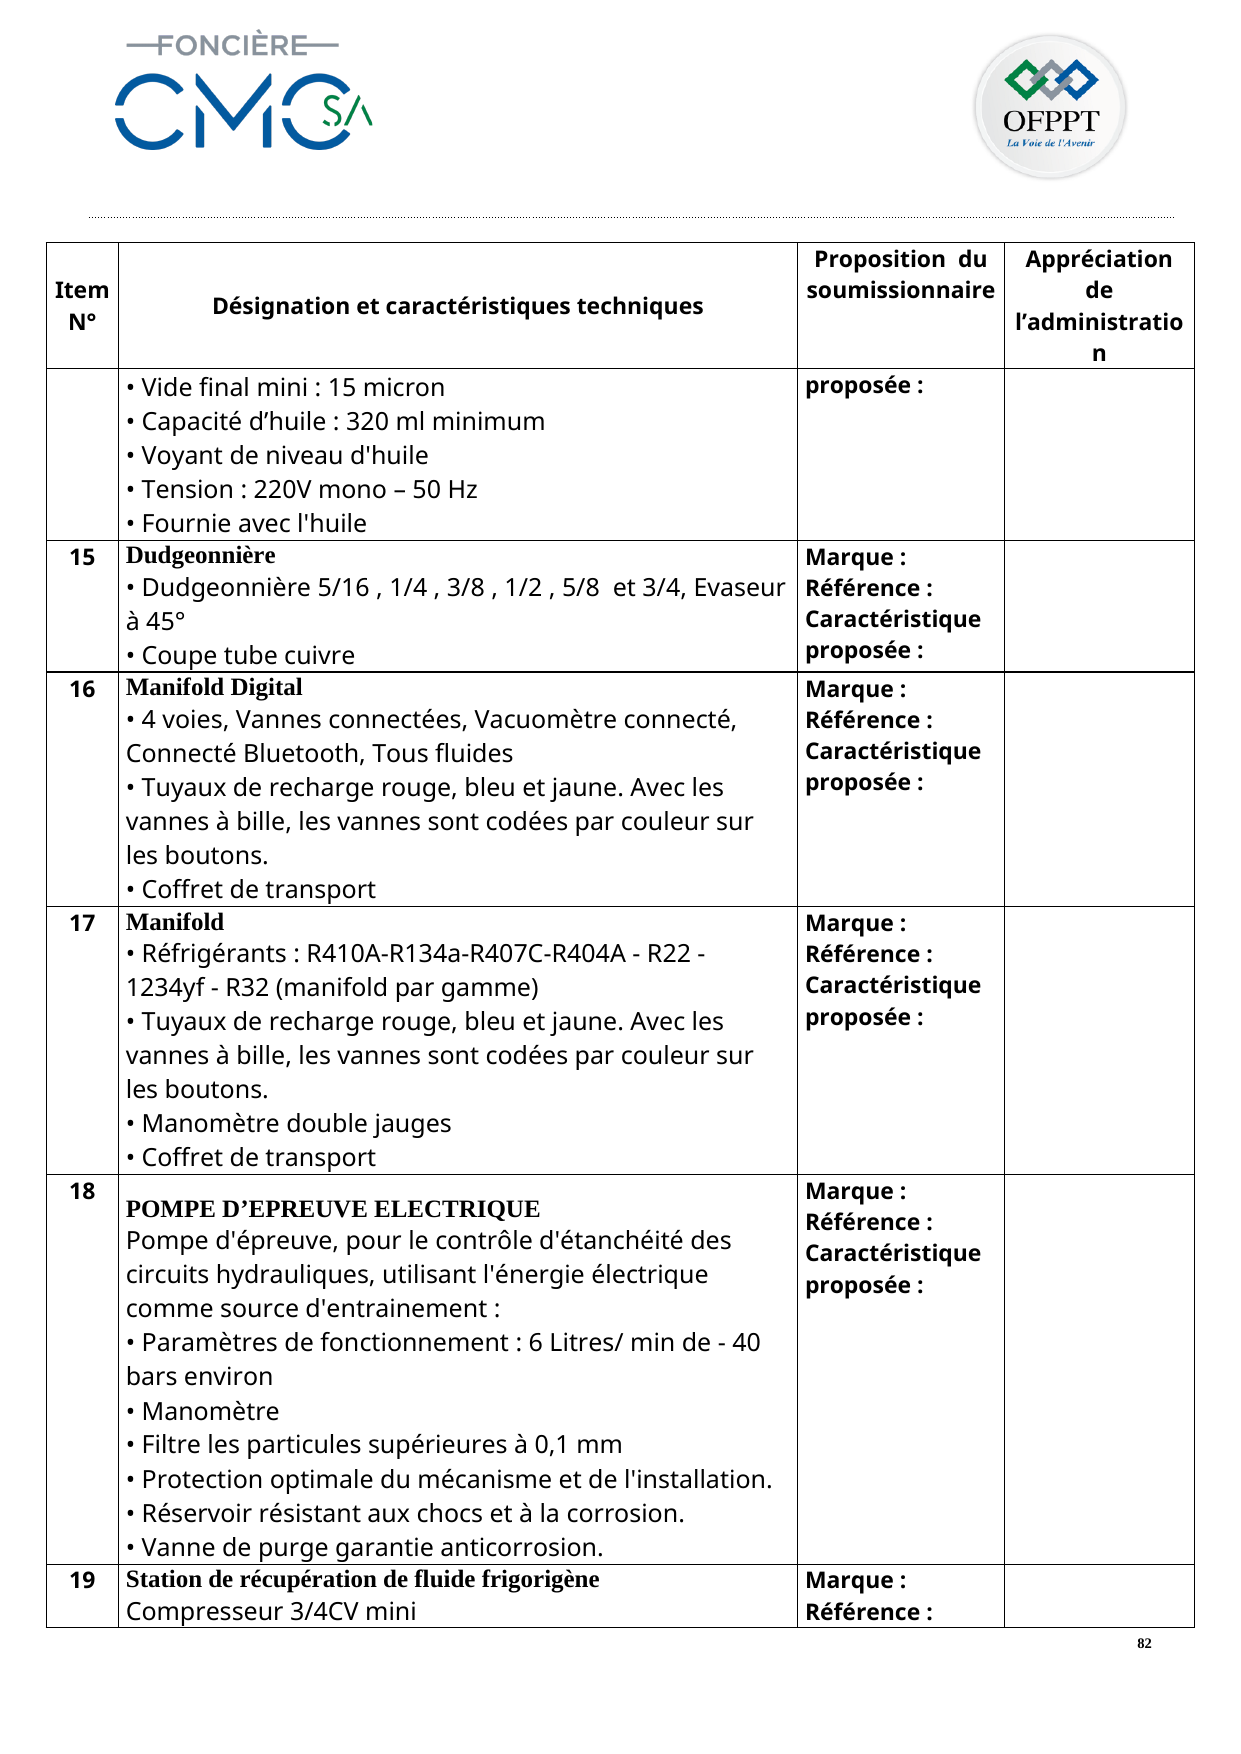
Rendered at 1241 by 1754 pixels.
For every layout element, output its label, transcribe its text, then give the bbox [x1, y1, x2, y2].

table_header Appréciation de l’administration [1005, 243, 1194, 368]
table_header Item N° [47, 243, 118, 368]
table_cell 16 [47, 673, 118, 906]
table_cell POMPE D’EPREUVE ELECTRIQUE Pompe d'épreuve, pour le contrôle d'étanchéité des circuits hydrauliques, utilisant l'énergie électrique comme source d'entrainement : • Paramètres de fonctionnement : 6 Litres/ min de - 40 bars environ • Manomètre • Filtre les particules supérieures à 0,1 mm • Protection optimale du mécanisme et de l'installation. • Réservoir résistant aux chocs et à la corrosion. • Vanne de purge garantie anticorrosion. [119, 1175, 797, 1563]
table_cell [1005, 907, 1194, 1174]
table_cell Marque : Référence : Caractéristique proposée : [798, 541, 1004, 671]
table_cell Manifold Digital • 4 voies, Vannes connectées, Vacuomètre connecté, Connecté Bluetooth, Tous fluides • Tuyaux de recharge rouge, bleu et jaune. Avec les vannes à bille, les vannes sont codées par couleur sur les boutons. • Coffret de transport [119, 673, 797, 906]
table_cell Marque : Référence : Caractéristique proposée : [798, 1175, 1004, 1563]
table_cell Marque : Référence : Caractéristique proposée : [798, 673, 1004, 906]
table_cell Marque : Référence : Caractéristique proposée : [798, 907, 1004, 1174]
table_cell Marque : Référence : Caractéristique proposée : [798, 369, 1004, 539]
table_cell Marque : Référence : Caractéristique proposée : [798, 1565, 1004, 1627]
table_cell Station de récupération de fluide frigorigène Compresseur 3/4CV mini • Plage de fonctionnement ±10% : 0 – 40ºC • Réfrigérants : CFC, HCFC, HFC [119, 1565, 797, 1627]
table_cell [1005, 369, 1194, 539]
table_cell [1005, 1175, 1194, 1563]
table_cell [1005, 1565, 1194, 1627]
table_cell 18 [47, 1175, 118, 1563]
table_header Proposition du soumissionnaire [798, 243, 1004, 368]
table_cell Manifold • Réfrigérants : R410A-R134a-R407C-R404A - R22 - 1234yf - R32 (manifold par gamme) • Tuyaux de recharge rouge, bleu et jaune. Avec les vannes à bille, les vannes sont codées par couleur sur les boutons. • Manomètre double jauges • Coffret de transport [119, 907, 797, 1174]
table_cell 14 [47, 369, 118, 539]
table_cell 19 [47, 1565, 118, 1627]
table_cell [1005, 541, 1194, 671]
table_cell Dudgeonnière • Dudgeonnière 5/16 , 1/4 , 3/8 , 1/2 , 5/8 et 3/4, Evaseur à 45° • Coupe tube cuivre [119, 541, 797, 671]
table_cell 15 [47, 541, 118, 671]
table_cell 17 [47, 907, 118, 1174]
picture [115, 29, 373, 150]
picture [968, 29, 1132, 184]
table_header Désignation et caractéristiques techniques [119, 243, 797, 368]
table_cell [1005, 673, 1194, 906]
